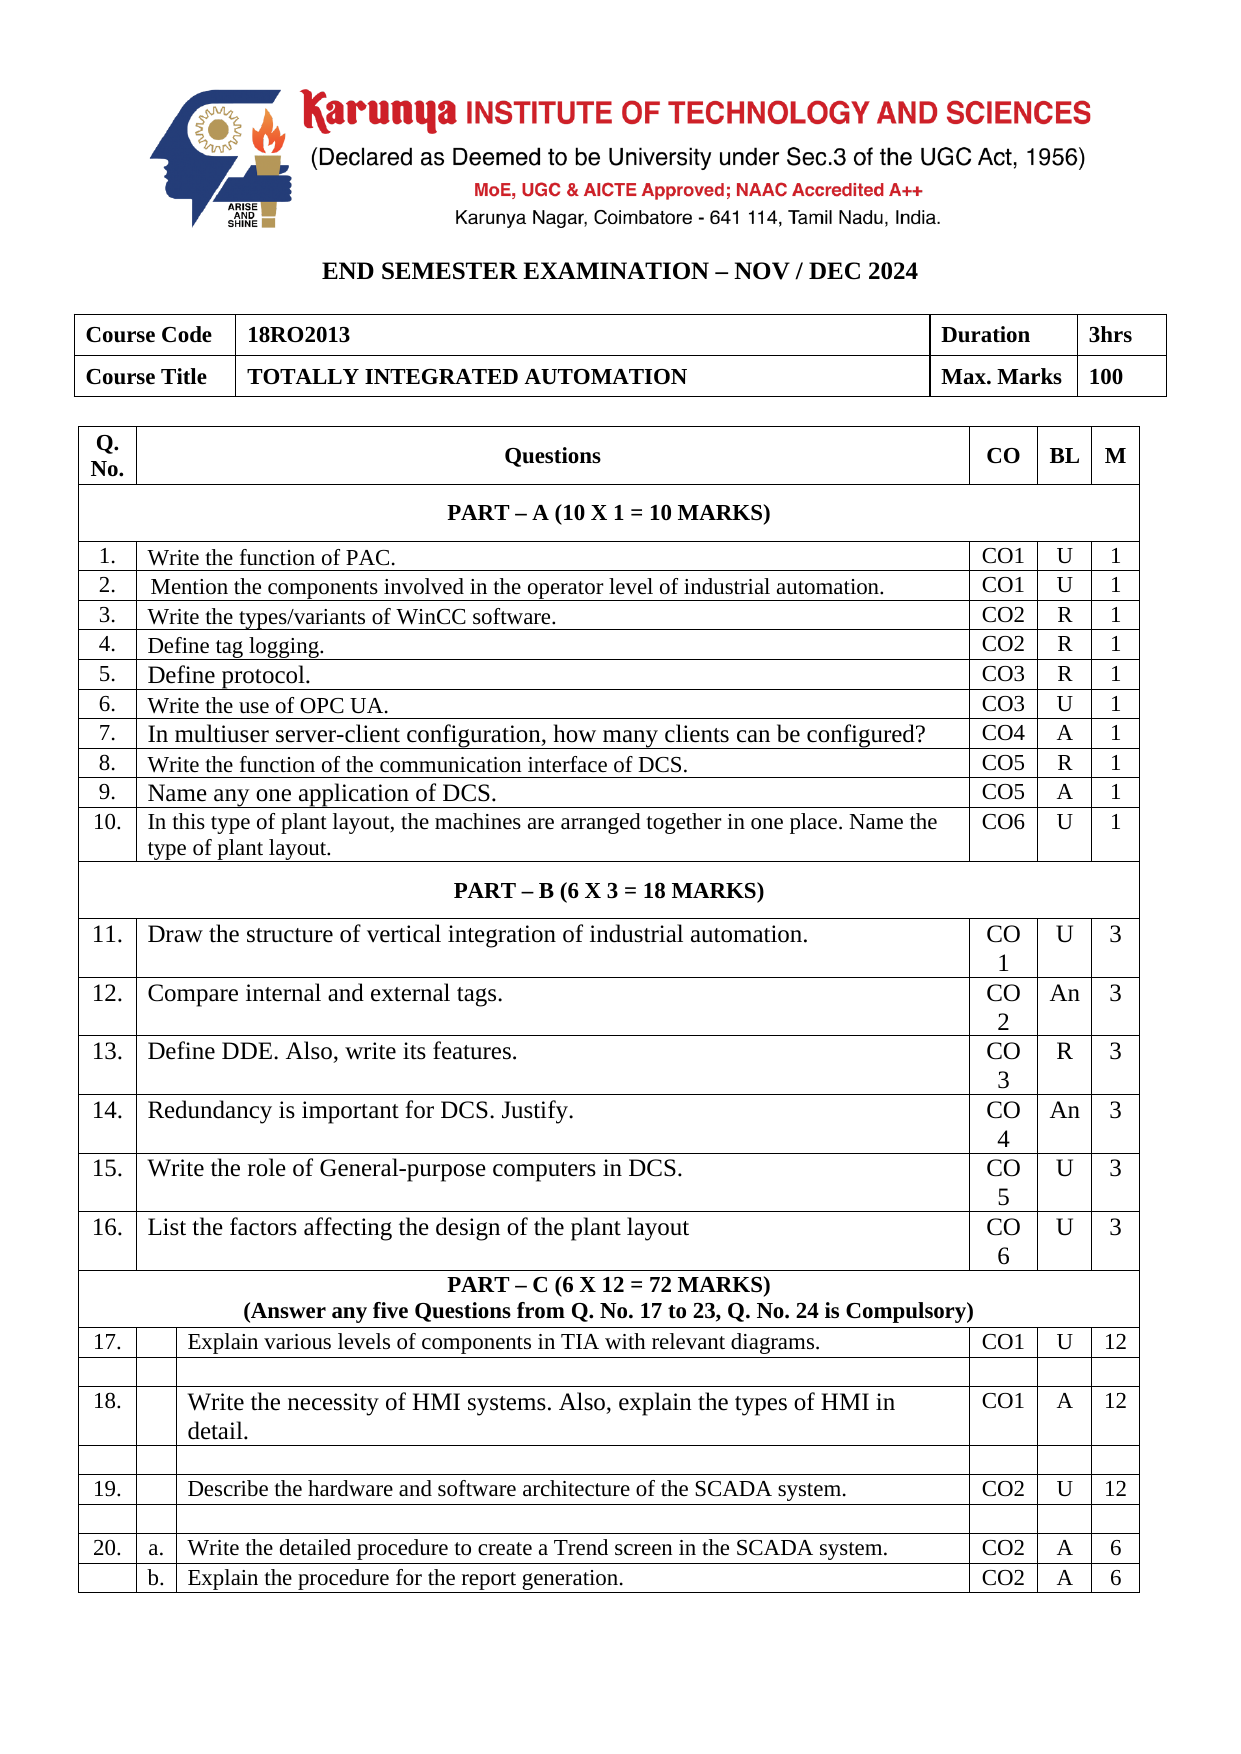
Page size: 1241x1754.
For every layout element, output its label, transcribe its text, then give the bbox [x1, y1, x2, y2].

table_cell 1 [1092, 630, 1139, 659]
table_cell R [1038, 630, 1091, 659]
table_cell 3 [1092, 1095, 1139, 1152]
table_cell CO2 [970, 601, 1037, 629]
table_cell b. [137, 1564, 176, 1592]
table_cell Course Title [75, 356, 235, 396]
table_cell 1 [1092, 542, 1139, 570]
table_cell [79, 1564, 136, 1592]
table_cell PART – C (6 X 12 = 72 MARKS) (Answer any five Questions from Q. No. 17 to 23, Q. No. 24 is Compulsory) [79, 1271, 1139, 1327]
table_cell A [1038, 1387, 1091, 1444]
table_cell List the factors affecting the design of the plant layout [137, 1212, 969, 1269]
table_cell In this type of plant layout, the machines are arranged together in one place. Name the type of plant layout. [137, 808, 969, 861]
table_cell U [1038, 808, 1091, 861]
table_cell 1 [1092, 571, 1139, 600]
table_header 3hrs [1078, 315, 1166, 355]
table_header M [1092, 427, 1139, 483]
table_cell CO6 [970, 808, 1037, 861]
table_cell Redundancy is important for DCS. Justify. [137, 1095, 969, 1152]
table_cell Draw the structure of vertical integration of industrial automation. [137, 919, 969, 977]
table_cell 16. [79, 1212, 136, 1269]
table_cell CO2 [970, 1534, 1037, 1562]
table_cell [79, 1505, 136, 1533]
table_cell 9. [79, 778, 136, 807]
table_cell CO3 [970, 660, 1037, 688]
table_cell 12 [1092, 1475, 1139, 1503]
table_cell Explain the procedure for the report generation. [177, 1564, 969, 1592]
table_cell 14. [79, 1095, 136, 1152]
table_cell Write the necessity of HMI systems. Also, explain the types of HMI in detail. [177, 1387, 969, 1444]
table_cell [970, 1358, 1037, 1386]
table_cell 5. [79, 660, 136, 688]
table_cell [970, 1446, 1037, 1474]
table_cell Explain various levels of components in TIA with relevant diagrams. [177, 1328, 969, 1357]
table_cell R [1038, 660, 1091, 688]
table_cell CO5 [970, 1154, 1037, 1211]
table_cell R [1038, 749, 1091, 777]
table_cell 10. [79, 808, 136, 861]
table_cell [137, 1446, 176, 1474]
table_cell 18. [79, 1387, 136, 1444]
table_header BL [1038, 427, 1091, 483]
table_cell [1092, 1358, 1139, 1386]
table_cell Mention the components involved in the operator level of industrial automation. [137, 571, 969, 600]
table_cell 11. [79, 919, 136, 977]
table_cell [137, 1475, 176, 1503]
table_cell 1 [1092, 601, 1139, 629]
table_cell U [1038, 1154, 1091, 1211]
table_cell 3. [79, 601, 136, 629]
table_cell [177, 1358, 969, 1386]
table_cell 1. [79, 542, 136, 570]
table_cell U [1038, 1212, 1091, 1269]
table_cell [137, 1328, 176, 1357]
table_cell 19. [79, 1475, 136, 1503]
table_cell CO2 [970, 1564, 1037, 1592]
table_cell 15. [79, 1154, 136, 1211]
table_cell 1 [1092, 690, 1139, 718]
table_cell Define tag logging. [137, 630, 969, 659]
table_cell CO5 [970, 778, 1037, 807]
table_cell a. [137, 1534, 176, 1562]
table_cell 17. [79, 1328, 136, 1357]
table_cell 3 [1092, 1212, 1139, 1269]
table_cell 7. [79, 719, 136, 748]
table_header CO [970, 427, 1037, 483]
table_header Course Code [75, 315, 235, 355]
table_cell An [1038, 1095, 1091, 1152]
table_cell PART – A (10 X 1 = 10 MARKS) [79, 485, 1139, 541]
table_cell 20. [79, 1534, 136, 1562]
table_header Questions [137, 427, 969, 483]
table_cell 100 [1078, 356, 1166, 396]
table_cell CO2 [970, 630, 1037, 659]
table_cell Write the use of OPC UA. [137, 690, 969, 718]
table_cell Define DDE. Also, write its features. [137, 1036, 969, 1094]
table_cell 3 [1092, 1036, 1139, 1094]
table_cell A [1038, 1534, 1091, 1562]
table_cell An [1038, 978, 1091, 1035]
table_cell TOTALLY INTEGRATED AUTOMATION [236, 356, 929, 396]
table_cell CO1 [970, 1387, 1037, 1444]
table_cell 1 [1092, 778, 1139, 807]
table_cell CO2 [970, 1475, 1037, 1503]
table_cell [1038, 1505, 1091, 1533]
table_cell Write the detailed procedure to create a Trend screen in the SCADA system. [177, 1534, 969, 1562]
table_cell Name any one application of DCS. [137, 778, 969, 807]
table_cell [137, 1387, 176, 1444]
table_cell CO1 [970, 919, 1037, 977]
table_cell [1092, 1505, 1139, 1533]
table_cell [79, 1358, 136, 1386]
table_cell [79, 1446, 136, 1474]
table_cell A [1038, 719, 1091, 748]
table_cell [137, 1505, 176, 1533]
table_cell Compare internal and external tags. [137, 978, 969, 1035]
table_cell 3 [1092, 919, 1139, 977]
table_cell [177, 1505, 969, 1533]
table_cell U [1038, 1475, 1091, 1503]
table_cell R [1038, 1036, 1091, 1094]
table_cell CO6 [970, 1212, 1037, 1269]
table_header Q. No. [79, 427, 136, 483]
table_cell CO1 [970, 571, 1037, 600]
table_cell 1 [1092, 808, 1139, 861]
table_cell [1038, 1358, 1091, 1386]
table_cell 1 [1092, 749, 1139, 777]
table_cell 3 [1092, 978, 1139, 1035]
table_cell 2. [79, 571, 136, 600]
table_cell Write the function of the communication interface of DCS. [137, 749, 969, 777]
table_cell 4. [79, 630, 136, 659]
table_cell Define protocol. [137, 660, 969, 688]
text END SEMESTER EXAMINATION – NOV / DEC 2024 [90, 256, 1150, 285]
table_cell In multiuser server-client configuration, how many clients can be configured? [137, 719, 969, 748]
table_cell 12 [1092, 1328, 1139, 1357]
table_cell [177, 1446, 969, 1474]
table_cell U [1038, 690, 1091, 718]
table_cell U [1038, 1328, 1091, 1357]
table_cell Describe the hardware and software architecture of the SCADA system. [177, 1475, 969, 1503]
table_cell CO3 [970, 690, 1037, 718]
table_cell 6. [79, 690, 136, 718]
table_cell 6 [1092, 1564, 1139, 1592]
table_cell [1038, 1446, 1091, 1474]
table_cell U [1038, 919, 1091, 977]
table_cell A [1038, 1564, 1091, 1592]
picture [149, 89, 1091, 228]
table_header Duration [931, 315, 1077, 355]
table_cell R [1038, 601, 1091, 629]
table_cell 8. [79, 749, 136, 777]
table_cell Max. Marks [931, 356, 1077, 396]
table_cell [1092, 1446, 1139, 1474]
table_cell Write the function of PAC. [137, 542, 969, 570]
table_cell 1 [1092, 660, 1139, 688]
table_cell [137, 1358, 176, 1386]
table_cell 12 [1092, 1387, 1139, 1444]
table_cell 12. [79, 978, 136, 1035]
table_cell 3 [1092, 1154, 1139, 1211]
table_cell CO4 [970, 1095, 1037, 1152]
table_cell Write the role of General-purpose computers in DCS. [137, 1154, 969, 1211]
table_cell CO3 [970, 1036, 1037, 1094]
table_cell 13. [79, 1036, 136, 1094]
table_cell CO1 [970, 542, 1037, 570]
table_cell [970, 1505, 1037, 1533]
table_cell 1 [1092, 719, 1139, 748]
table_cell A [1038, 778, 1091, 807]
table_header 18RO2013 [236, 315, 929, 355]
table_cell U [1038, 542, 1091, 570]
table_cell PART – B (6 X 3 = 18 MARKS) [79, 862, 1139, 918]
table_cell U [1038, 571, 1091, 600]
table_cell CO5 [970, 749, 1037, 777]
table_cell Write the types/variants of WinCC software. [137, 601, 969, 629]
table_cell 6 [1092, 1534, 1139, 1562]
table_cell CO2 [970, 978, 1037, 1035]
table_cell CO4 [970, 719, 1037, 748]
table_cell CO1 [970, 1328, 1037, 1357]
